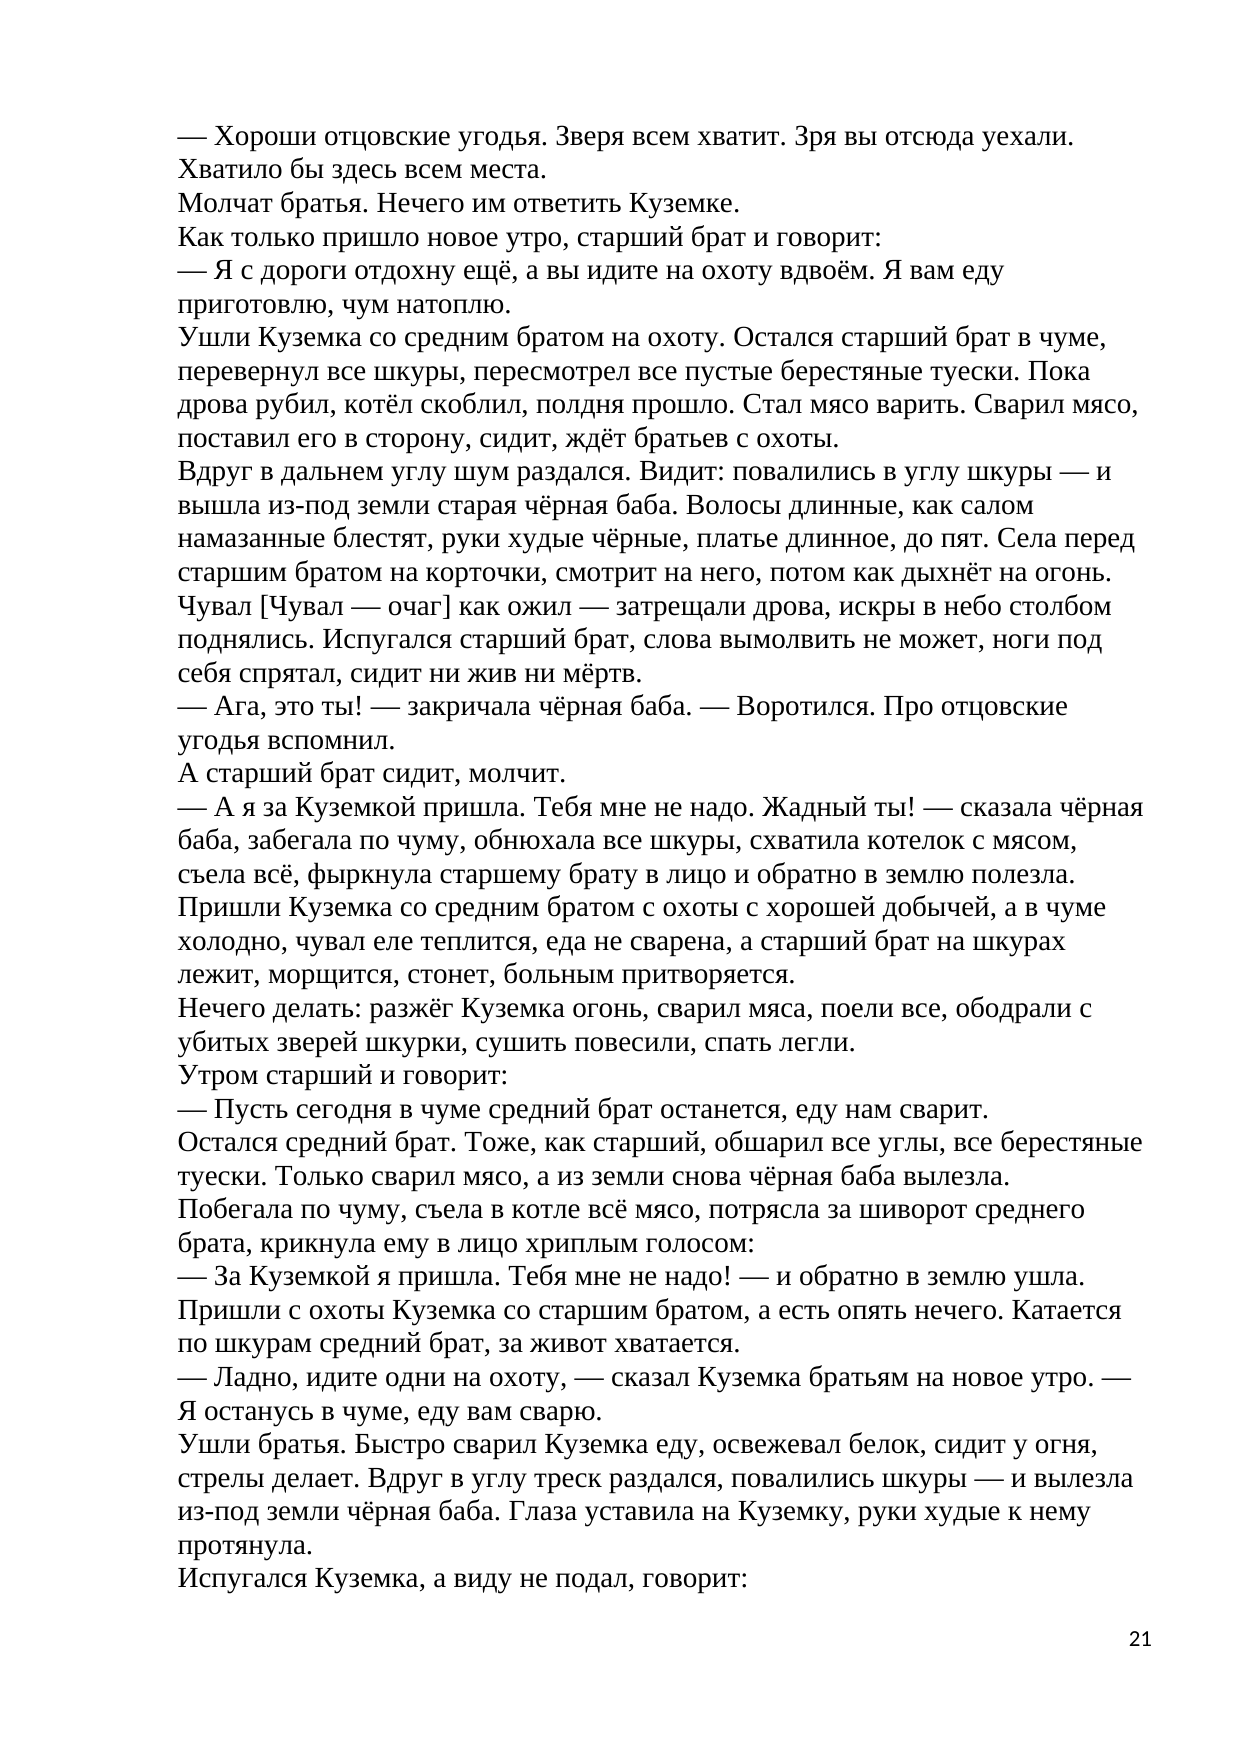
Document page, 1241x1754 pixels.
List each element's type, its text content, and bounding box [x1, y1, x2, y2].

text Как только пришло новое утро, старший брат и говорит: [177, 219, 1152, 252]
text Побегала по чуму, съела в котле всё мясо, потрясла за шиворот среднего брата, крикнула ему в лицо хриплым голосом: [177, 1191, 1152, 1258]
text Ушли Куземка со средним братом на охоту. Остался старший брат в чуме, перевернул все шкуры, пересмотрел все пустые берестяные туески. Пока дрова рубил, котёл скоблил, полдня прошло. Стал мясо варить. Сварил мясо, поставил его в сторону, сидит, ждёт братьев с охоты. [177, 319, 1152, 453]
text — Ага, это ты! — закричала чёрная баба. — Воротился. Про отцовские угодья вспомнил. [177, 688, 1152, 755]
text Молчат братья. Нечего им ответить Куземке. [177, 185, 1152, 219]
text — Я с дороги отдохну ещё, а вы идите на охоту вдвоём. Я вам еду приготовлю, чум натоплю. [177, 252, 1152, 319]
text — Хороши отцовские угодья. Зверя всем хватит. Зря вы отсюда уехали. Хватило бы здесь всем места. [177, 118, 1152, 185]
text Испугался Куземка, а виду не подал, говорит: [177, 1560, 1152, 1594]
text Пришли Куземка со средним братом с охоты с хорошей добычей, а в чуме холодно, чувал еле теплится, еда не сварена, а старший брат на шкурах лежит, морщится, стонет, больным притворяется. [177, 889, 1152, 990]
text Пришли с охоты Куземка со старшим братом, а есть опять нечего. Катается по шкурам средний брат, за живот хватается. [177, 1292, 1152, 1359]
text Ушли братья. Быстро сварил Куземка еду, освежевал белок, сидит у огня, стрелы делает. Вдруг в углу треск раздался, повалились шкуры — и вылезла из-под земли чёрная баба. Глаза уставила на Куземку, руки худые к нему протянула. [177, 1426, 1152, 1560]
text — За Куземкой я пришла. Тебя мне не надо! — и обратно в землю ушла. [177, 1258, 1152, 1292]
text Утром старший и говорит: [177, 1057, 1152, 1091]
text А старший брат сидит, молчит. [177, 755, 1152, 789]
text Вдруг в дальнем углу шум раздался. Видит: повалились в углу шкуры — и вышла из-под земли старая чёрная баба. Волосы длинные, как салом намазанные блестят, руки худые чёрные, платье длинное, до пят. Села перед старшим братом на корточки, смотрит на него, потом как дыхнёт на огонь. Чувал [Чувал — очаг] как ожил — затрещали дрова, искры в небо столбом поднялись. Испугался старший брат, слова вымолвить не может, ноги под себя спрятал, сидит ни жив ни мёртв. [177, 453, 1152, 688]
text Нечего делать: разжёг Куземка огонь, сварил мяса, поели все, ободрали с убитых зверей шкурки, сушить повесили, спать легли. [177, 990, 1152, 1057]
text Остался средний брат. Тоже, как старший, обшарил все углы, все берестяные туески. Только сварил мясо, а из земли снова чёрная баба вылезла. [177, 1124, 1152, 1191]
text — Пусть сегодня в чуме средний брат останется, еду нам сварит. [177, 1091, 1152, 1124]
text — Ладно, идите одни на охоту, — сказал Куземка братьям на новое утро. — Я останусь в чуме, еду вам сварю. [177, 1359, 1152, 1426]
text — А я за Куземкой пришла. Тебя мне не надо. Жадный ты! — сказала чёрная баба, забегала по чуму, обнюхала все шкуры, схватила котелок с мясом, съела всё, фыркнула старшему брату в лицо и обратно в землю полезла. [177, 789, 1152, 889]
